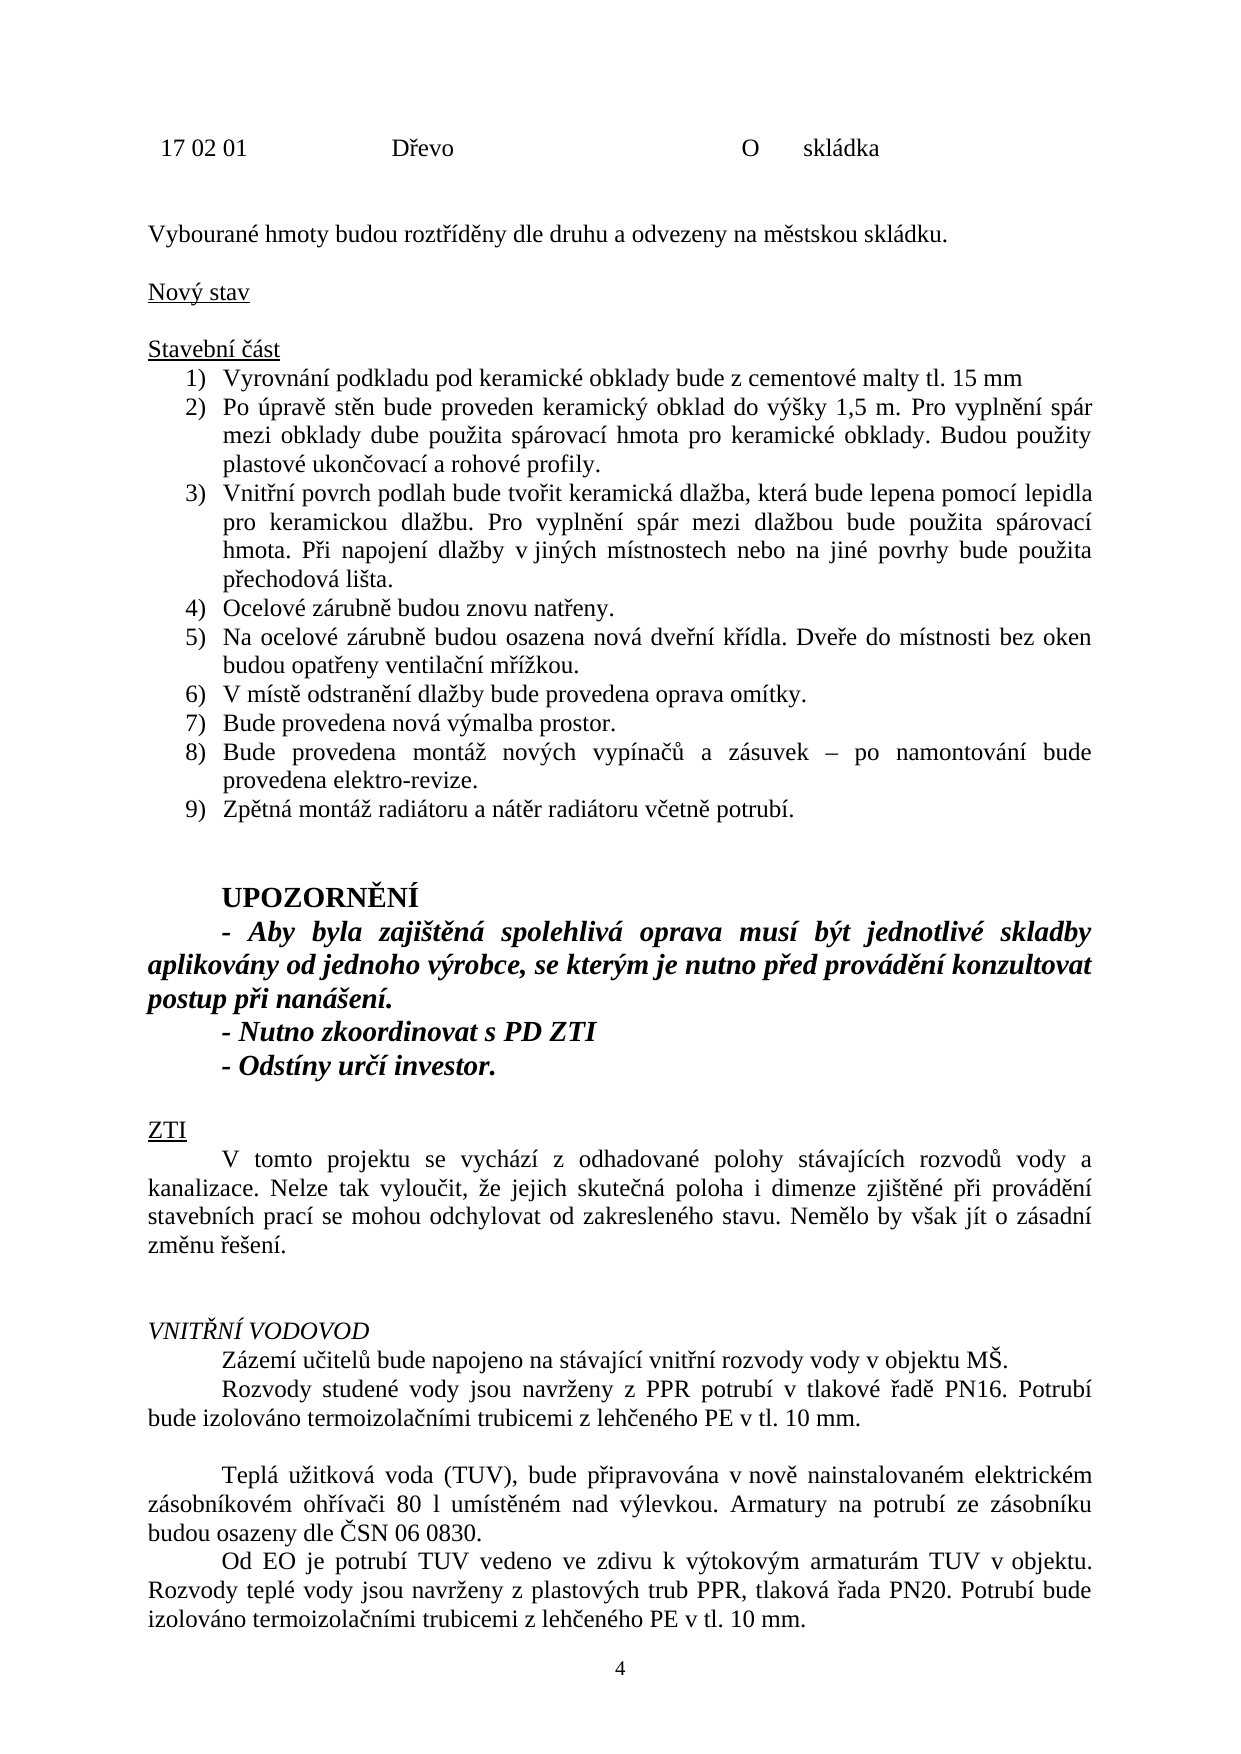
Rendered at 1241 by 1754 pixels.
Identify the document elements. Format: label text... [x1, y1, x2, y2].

text - Odstíny určí investor. [148, 1048, 1093, 1082]
text Zázemí učitelů bude napojeno na stávající vnitřní rozvody vody v objektu MŠ. [148, 1345, 1093, 1374]
list Vyrovnání podkladu pod keramické obklady bude z cementové malty tl. 15 mm [185, 363, 1093, 392]
text Rozvody studené vody jsou navrženy z PPR potrubí v tlakové řadě PN16. Potrubí bude izolováno termoizolačními trubicemi z lehčeného PE v tl. 10 mm. [148, 1374, 1093, 1431]
list Bude provedena nová výmalba prostor. [185, 708, 1093, 737]
text Nový stav [148, 277, 1093, 305]
text ZTI [148, 1115, 1093, 1144]
text V tomto projektu se vychází z odhadované polohy stávajících rozvodů vody a kanalizace. Nelze tak vyloučit, že jejich skutečná poloha i dimenze zjištěné při provádění stavebních prací se mohou odchylovat od zakresleného stavu. Nemělo by však jít o zásadní změnu řešení. [148, 1144, 1093, 1259]
text - Aby byla zajištěná spolehlivá oprava musí být jednotlivé skladby aplikovány od jednoho výrobce, se kterým je nutno před provádění konzultovat postup při nanášení. [148, 914, 1093, 1014]
list Na ocelové zárubně budou osazena nová dveřní křídla. Dveře do místnosti bez oken budou opatřeny ventilační mřížkou. [185, 622, 1093, 679]
text Stavební část [148, 334, 1093, 363]
list V místě odstranění dlažby bude provedena oprava omítky. [185, 679, 1093, 708]
text - Nutno zkoordinovat s PD ZTI [148, 1014, 1093, 1048]
text Teplá užitková voda (TUV), bude připravována v nově nainstalovaném elektrickém zásobníkovém ohřívači 80 l umístěném nad výlevkou. Armatury na potrubí ze zásobníku budou osazeny dle ČSN 06 0830. [148, 1460, 1093, 1546]
list Ocelové zárubně budou znovu natřeny. [185, 593, 1093, 622]
list Zpětná montáž radiátoru a nátěr radiátoru včetně potrubí. [185, 794, 1093, 823]
list Vnitřní povrch podlah bude tvořit keramická dlažba, která bude lepena pomocí lepidla pro keramickou dlažbu. Pro vyplnění spár mezi dlažbou bude použita spárovací hmota. Při napojení dlažby v jiných místnostech nebo na jiné povrhy bude použita přechodová lišta. [185, 478, 1093, 593]
text Vybourané hmoty budou roztříděny dle druhu a odvezeny na městskou skládku. [148, 219, 1093, 248]
list Bude provedena montáž nových vypínačů a zásuvek – po namontování bude provedena elektro-revize. [185, 737, 1093, 794]
text UPOZORNĚNÍ [148, 880, 1093, 914]
text Od EO je potrubí TUV vedeno ve zdivu k výtokovým armaturám TUV v objektu. Rozvody teplé vody jsou navrženy z plastových trub PPR, tlaková řada PN20. Potrubí bude izolováno termoizolačními trubicemi z lehčeného PE v tl. 10 mm. [148, 1546, 1093, 1633]
list Po úpravě stěn bude proveden keramický obklad do výšky 1,5 m. Pro vyplnění spár mezi obklady dube použita spárovací hmota pro keramické obklady. Budou použity plastové ukončovací a rohové profily. [185, 392, 1093, 478]
text VNITŘNÍ VODOVOD [148, 1316, 1093, 1345]
text 17 02 01 Dřevo O skládka [148, 133, 1093, 162]
